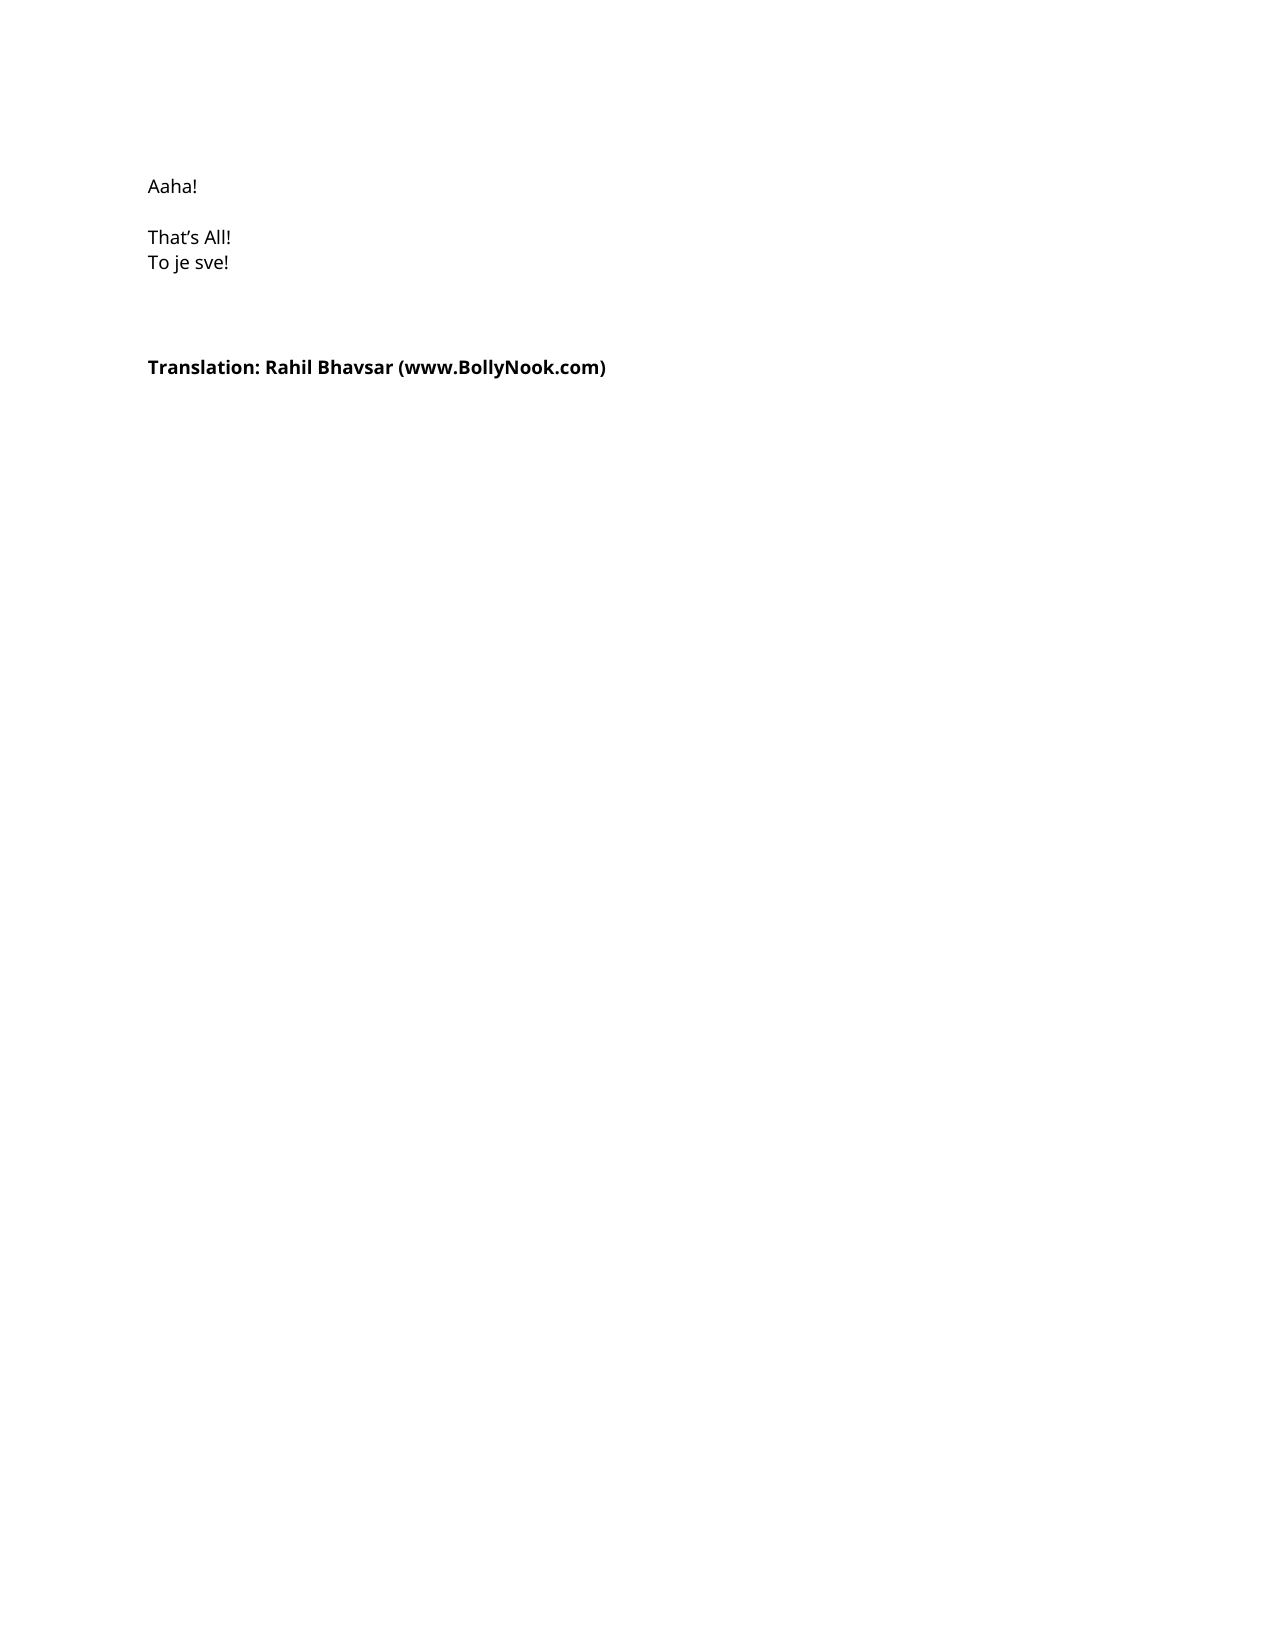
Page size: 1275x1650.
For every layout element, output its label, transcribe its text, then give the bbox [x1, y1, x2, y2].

text Translation: Rahil Bhavsar (www.BollyNook.com) [148, 354, 1127, 380]
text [148, 148, 1127, 275]
